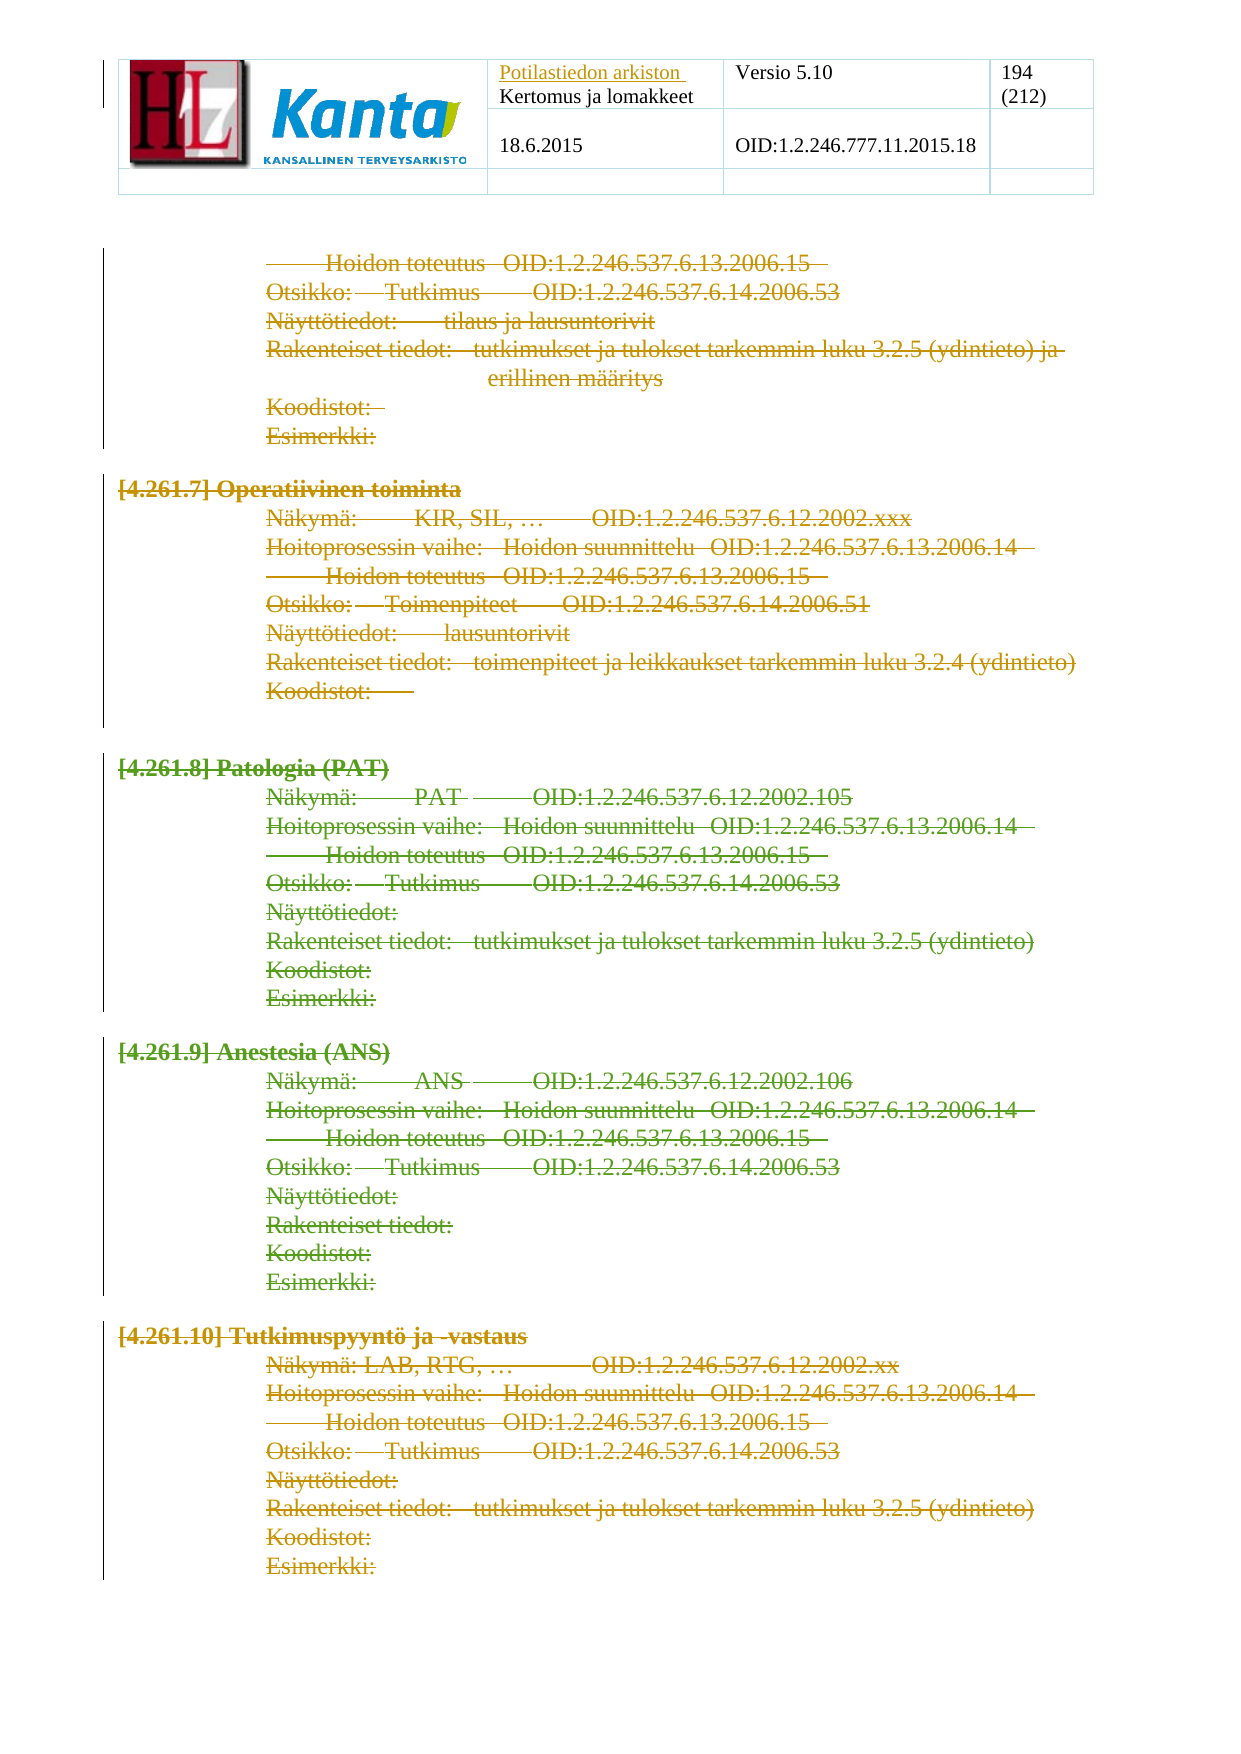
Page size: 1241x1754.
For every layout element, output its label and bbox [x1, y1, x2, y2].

picture [290, 89, 304, 105]
picture [129, 60, 252, 169]
picture [264, 89, 467, 164]
